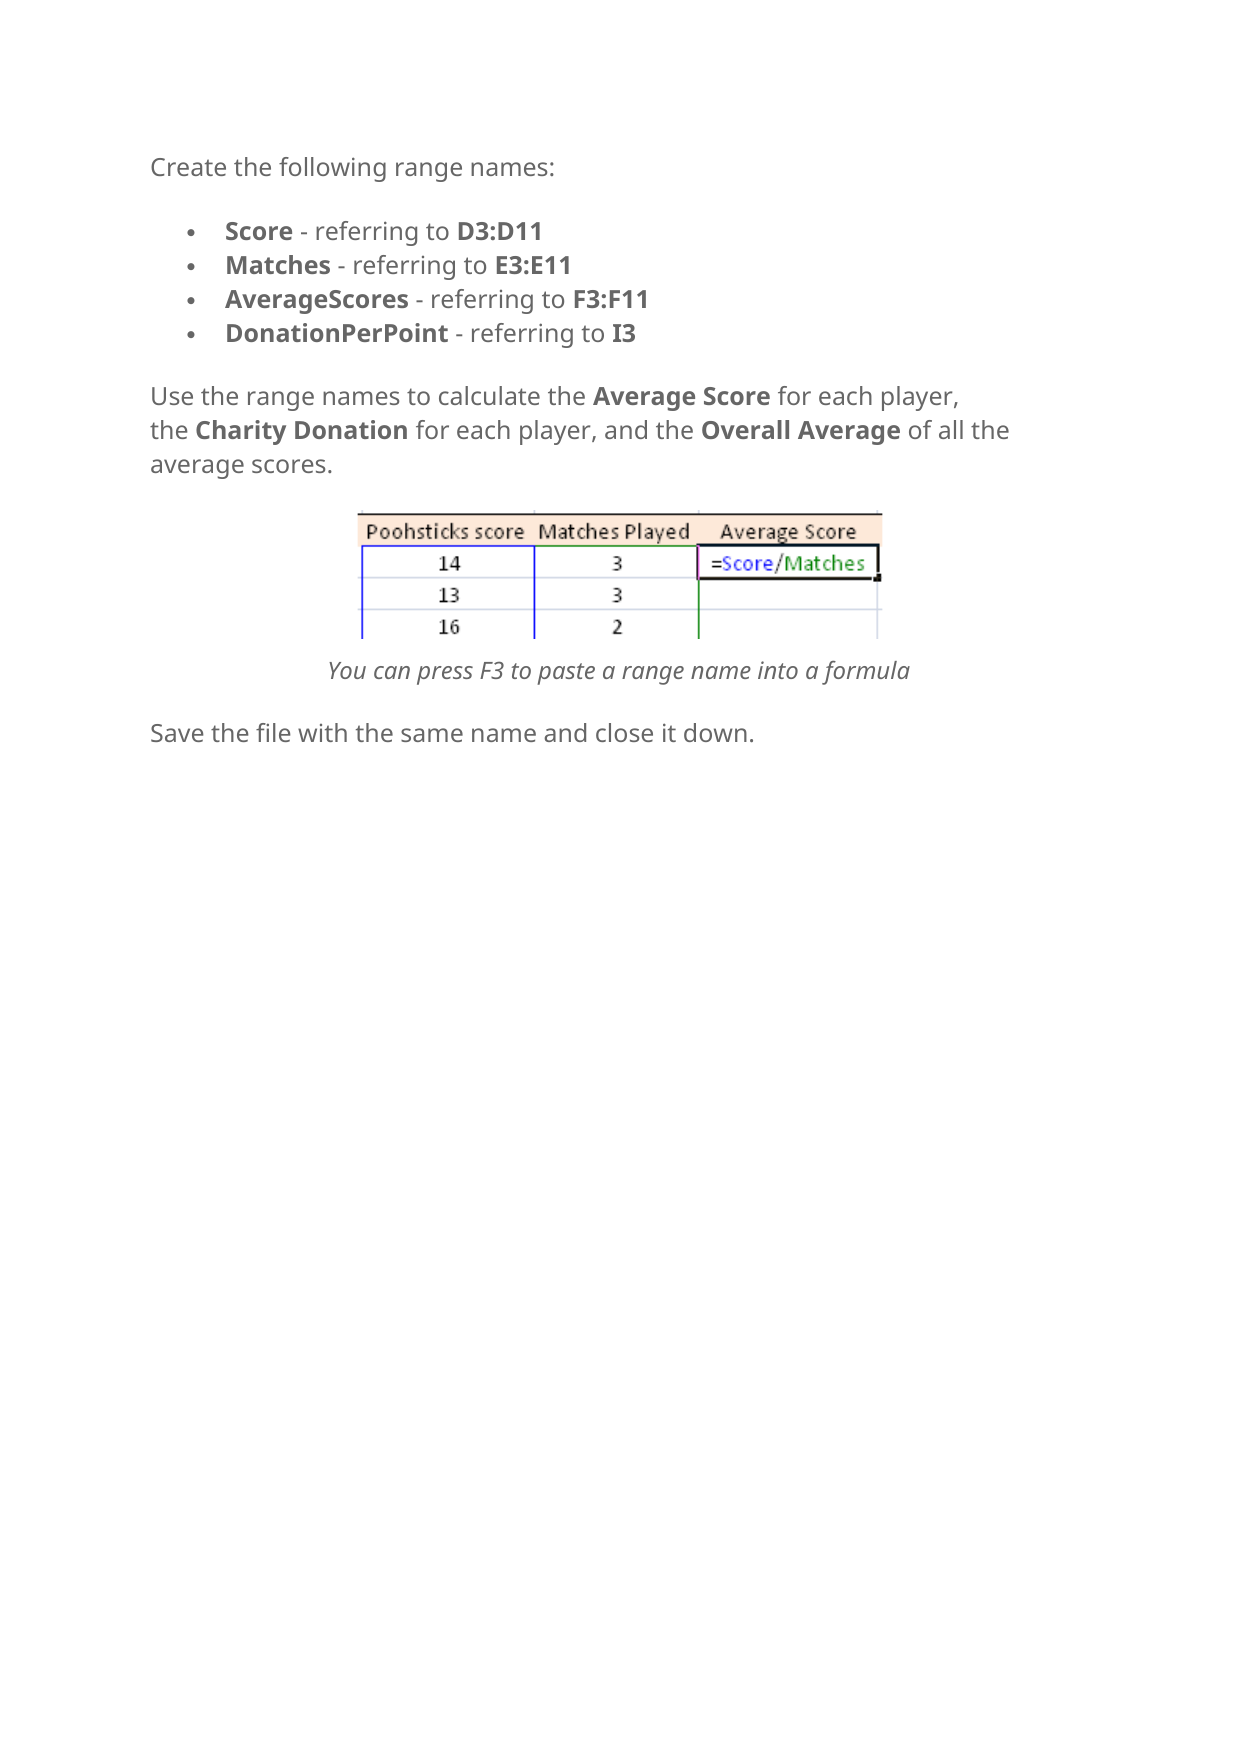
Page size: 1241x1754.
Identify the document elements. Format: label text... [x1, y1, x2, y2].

picture [357, 510, 883, 639]
text You can press F3 to paste a range name into a formula [150, 654, 1090, 686]
list AverageScores - referring to F3:F11 [187, 281, 1090, 315]
list DonationPerPoint - referring to I3 [187, 315, 1090, 349]
text Save the file with the same name and close it down. [150, 716, 1090, 749]
list Score - referring to D3:D11 [187, 213, 1090, 247]
text Use the range names to calculate the Average Score for each player, the Charity Donation for each player, and the Overall Average of all the average scores. [150, 379, 1090, 481]
text Create the following range names: [150, 150, 1090, 184]
list Matches - referring to E3:E11 [187, 247, 1090, 281]
